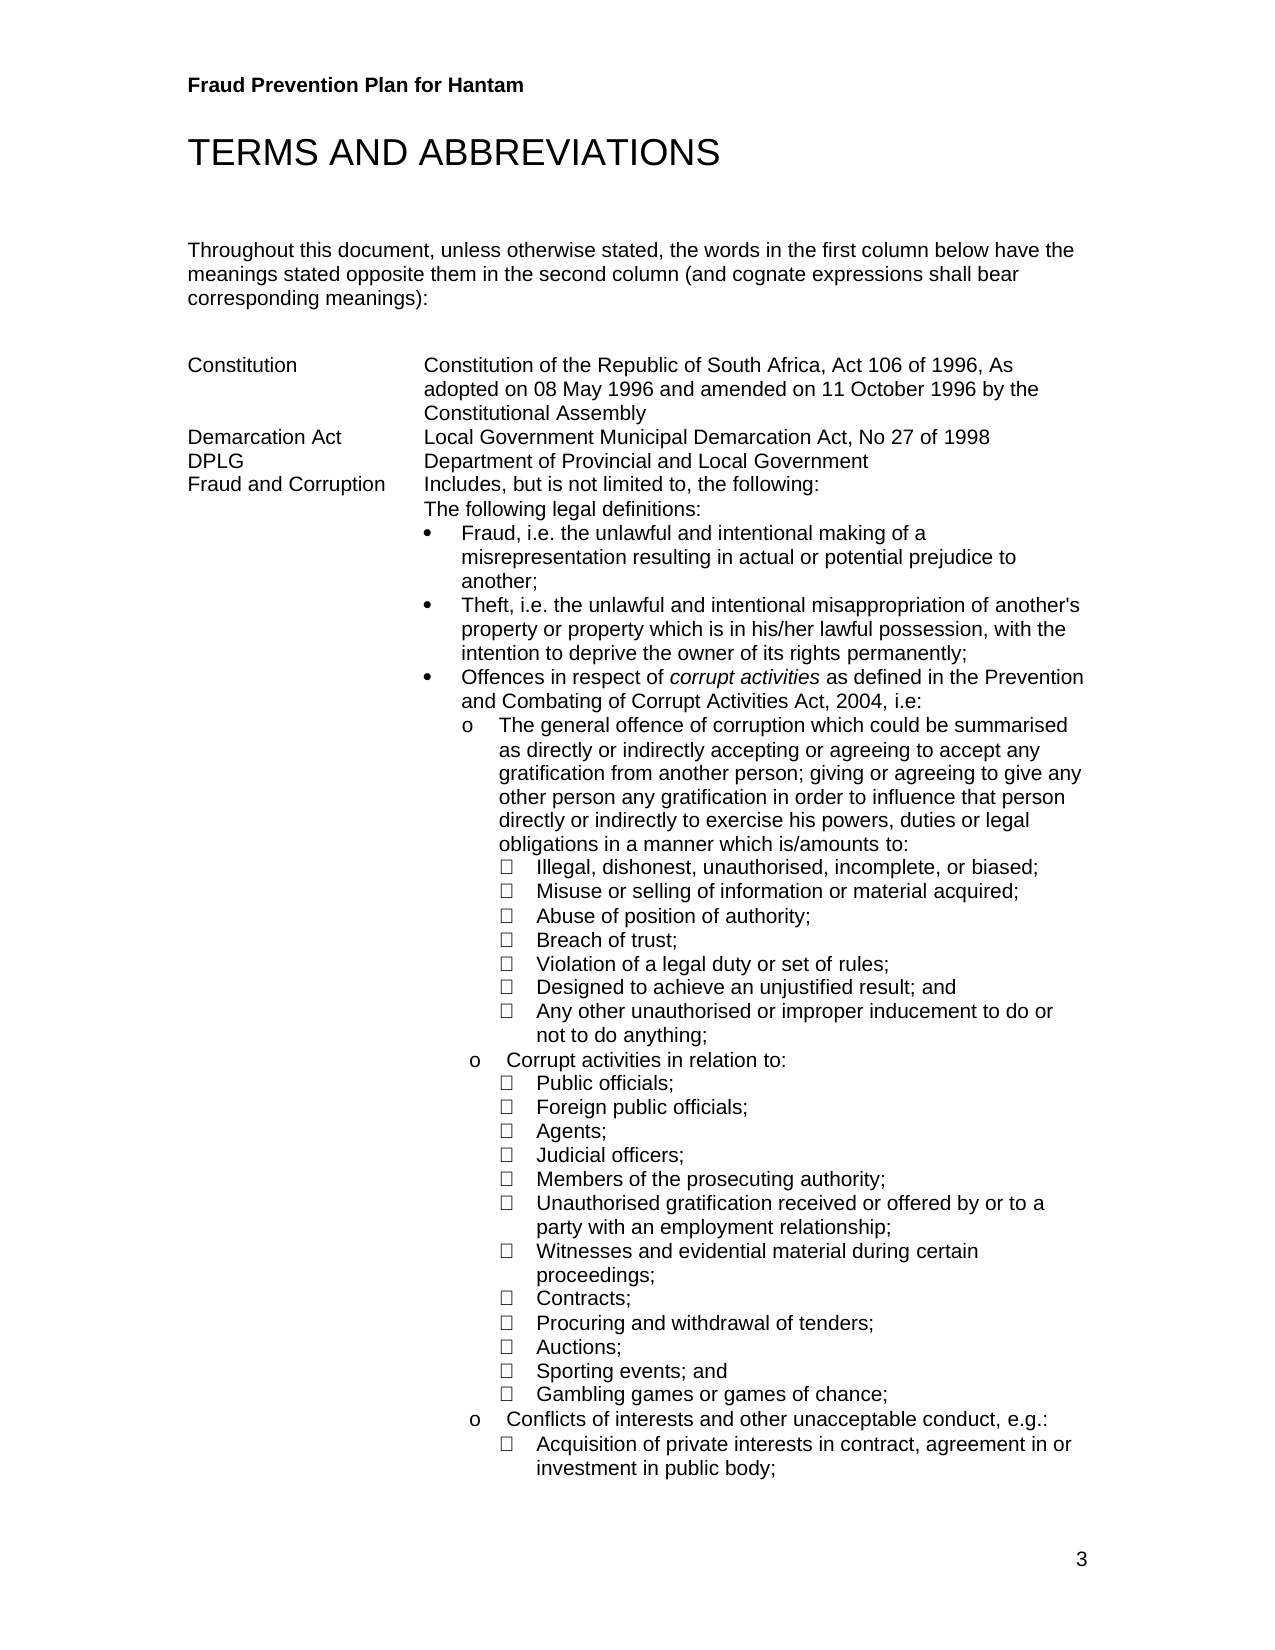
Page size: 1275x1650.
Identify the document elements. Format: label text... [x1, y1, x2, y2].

text Constitution Constitution of the Republic of South Africa, Act 106 of 1996, As adopted on 08 May 1996 and amended on 11 October 1996 by the Constitutional Assembly [187, 353, 1040, 425]
list Members of the prosecuting authority; [499, 1167, 1100, 1191]
list Judicial officers; [499, 1143, 1100, 1167]
list Acquisition of private interests in contract, agreement in or investment in public body; [499, 1431, 1073, 1479]
text Fraud and Corruption Includes, but is not limited to, the following: [187, 473, 1100, 496]
text Demarcation Act Local Government Municipal Demarcation Act, No 27 of 1998 DPLG Department of Provincial and Local Government [187, 425, 990, 473]
list Misuse or selling of information or material acquired; [499, 879, 1100, 903]
list Procuring and withdrawal of tenders; [499, 1311, 1100, 1334]
list Corrupt activities in relation to: [469, 1047, 1100, 1072]
list Illegal, dishonest, unauthorised, incomplete, or biased; [499, 856, 1100, 879]
list Contracts; [499, 1287, 1100, 1311]
text Throughout this document, unless otherwise stated, the words in the first column below have the meanings stated opposite them in the second column (and cognate expressions shall bear corresponding meanings): [187, 238, 1078, 310]
list Conflicts of interests and other unacceptable conduct, e.g.: [469, 1407, 1100, 1431]
list Abuse of position of authority; [499, 903, 1100, 927]
list The general offence of corruption which could be summarised as directly or indirectly accepting or agreeing to accept any gratification from another person; giving or agreeing to give any other person any gratification in order to influence that person directly or indirectly to exercise his powers, duties or legal obligations in a manner which is/amounts to: [461, 713, 1083, 856]
list Violation of a legal duty or set of rules; [499, 951, 1100, 975]
list Offences in respect of corrupt activities as defined in the Prevention and Combating of Corrupt Activities Act, 2004, i.e: [424, 664, 1084, 713]
list Public officials; [499, 1072, 1100, 1095]
list Theft, i.e. the unlawful and intentional misappropriation of another's property or property which is in his/her lawful possession, with the intention to deprive the owner of its rights permanently; [424, 593, 1080, 664]
list Foreign public officials; [499, 1095, 1100, 1119]
list Agents; [499, 1119, 1100, 1143]
list Fraud, i.e. the unlawful and intentional making of a misrepresentation resulting in actual or potential prejudice to another; [424, 521, 1017, 593]
list Sporting events; and [499, 1359, 1100, 1383]
list Unauthorised gratification received or offered by or to a party with an employment relationship; [499, 1191, 1045, 1239]
list Designed to achieve an unjustified result; and [499, 975, 1100, 999]
subtitle TERMS AND ABBREVIATIONS [187, 130, 1100, 173]
list Auctions; [499, 1335, 1100, 1359]
list Witnesses and evidential material during certain proceedings; [499, 1239, 978, 1287]
text The following legal definitions: [424, 496, 1100, 520]
list Breach of trust; [499, 927, 1100, 951]
list Any other unauthorised or improper inducement to do or not to do anything; [499, 999, 1054, 1047]
list Gambling games or games of chance; [499, 1383, 1100, 1407]
